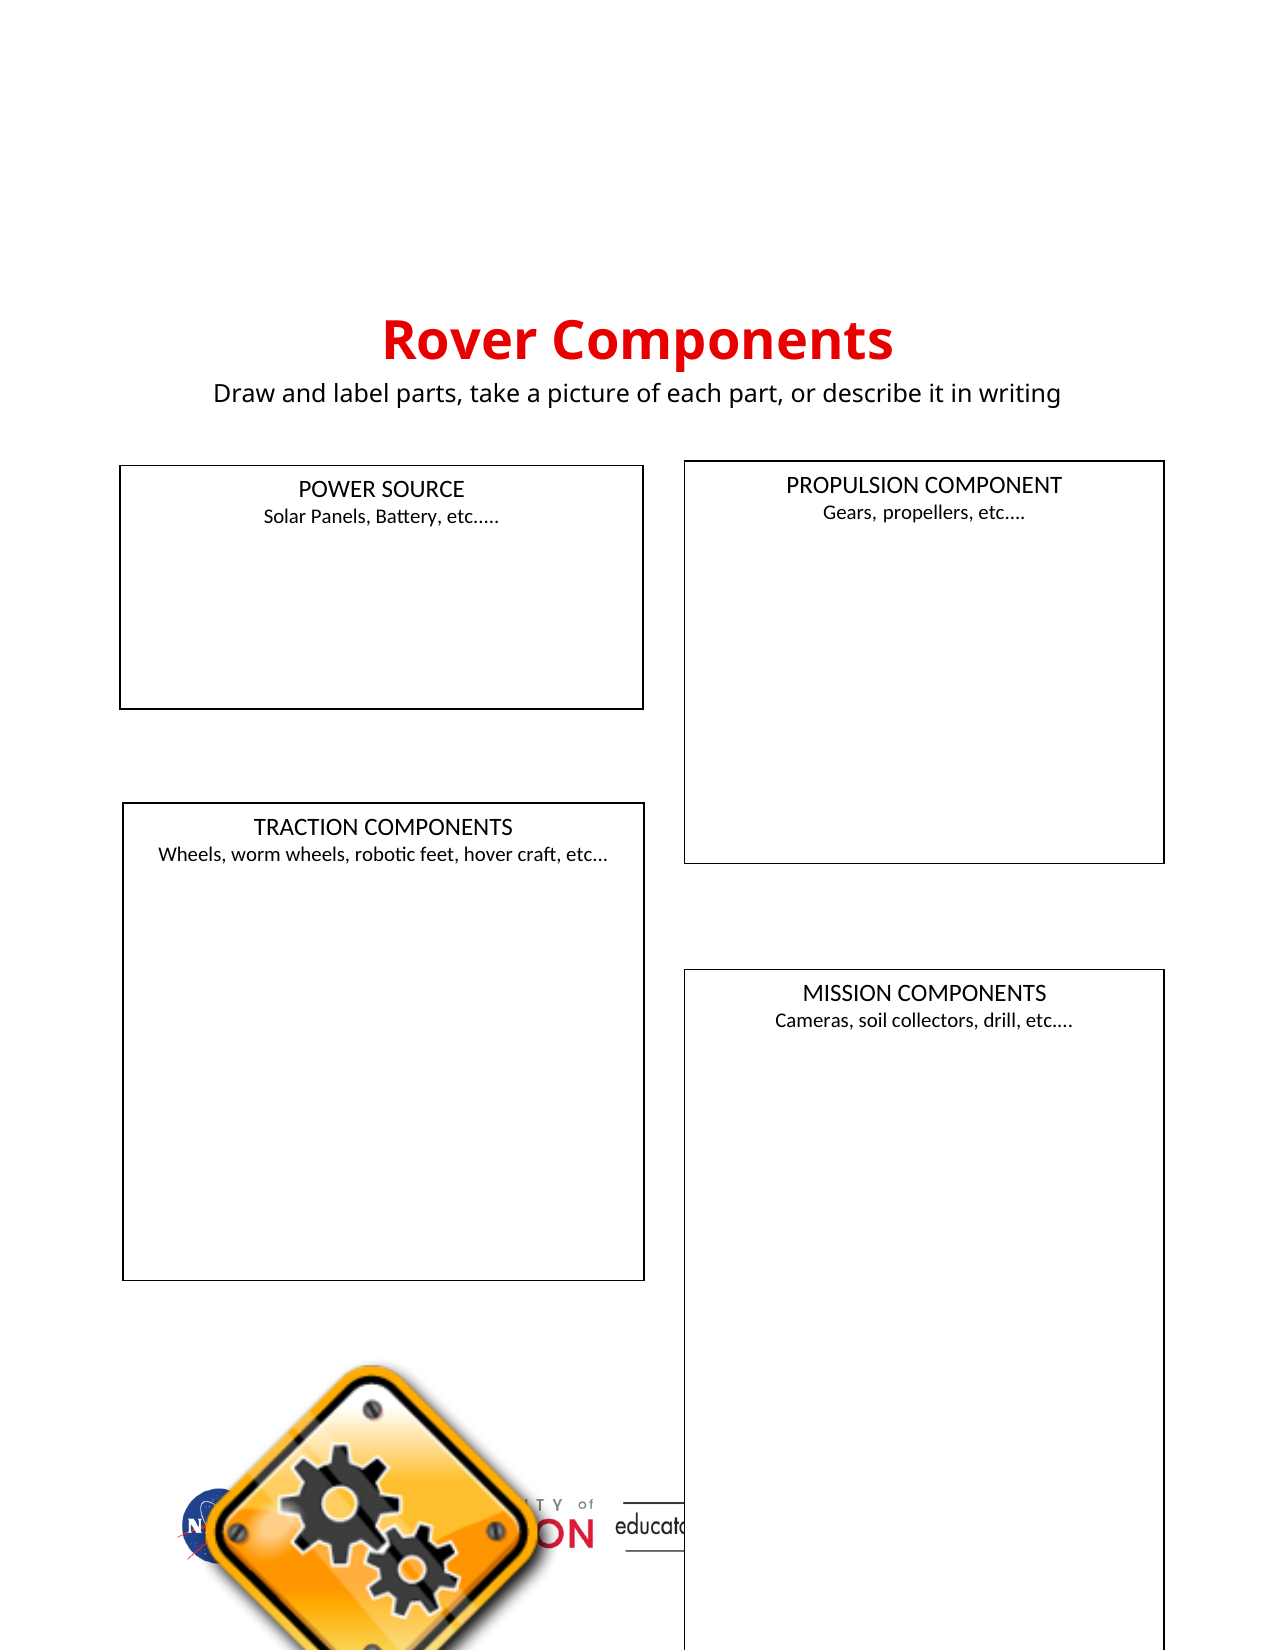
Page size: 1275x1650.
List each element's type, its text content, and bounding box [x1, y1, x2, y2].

picture [158, 1357, 684, 1650]
text Draw and label parts, take a picture of each part, or describe it in writing [120, 375, 1155, 409]
text Rover Components [120, 302, 1155, 375]
